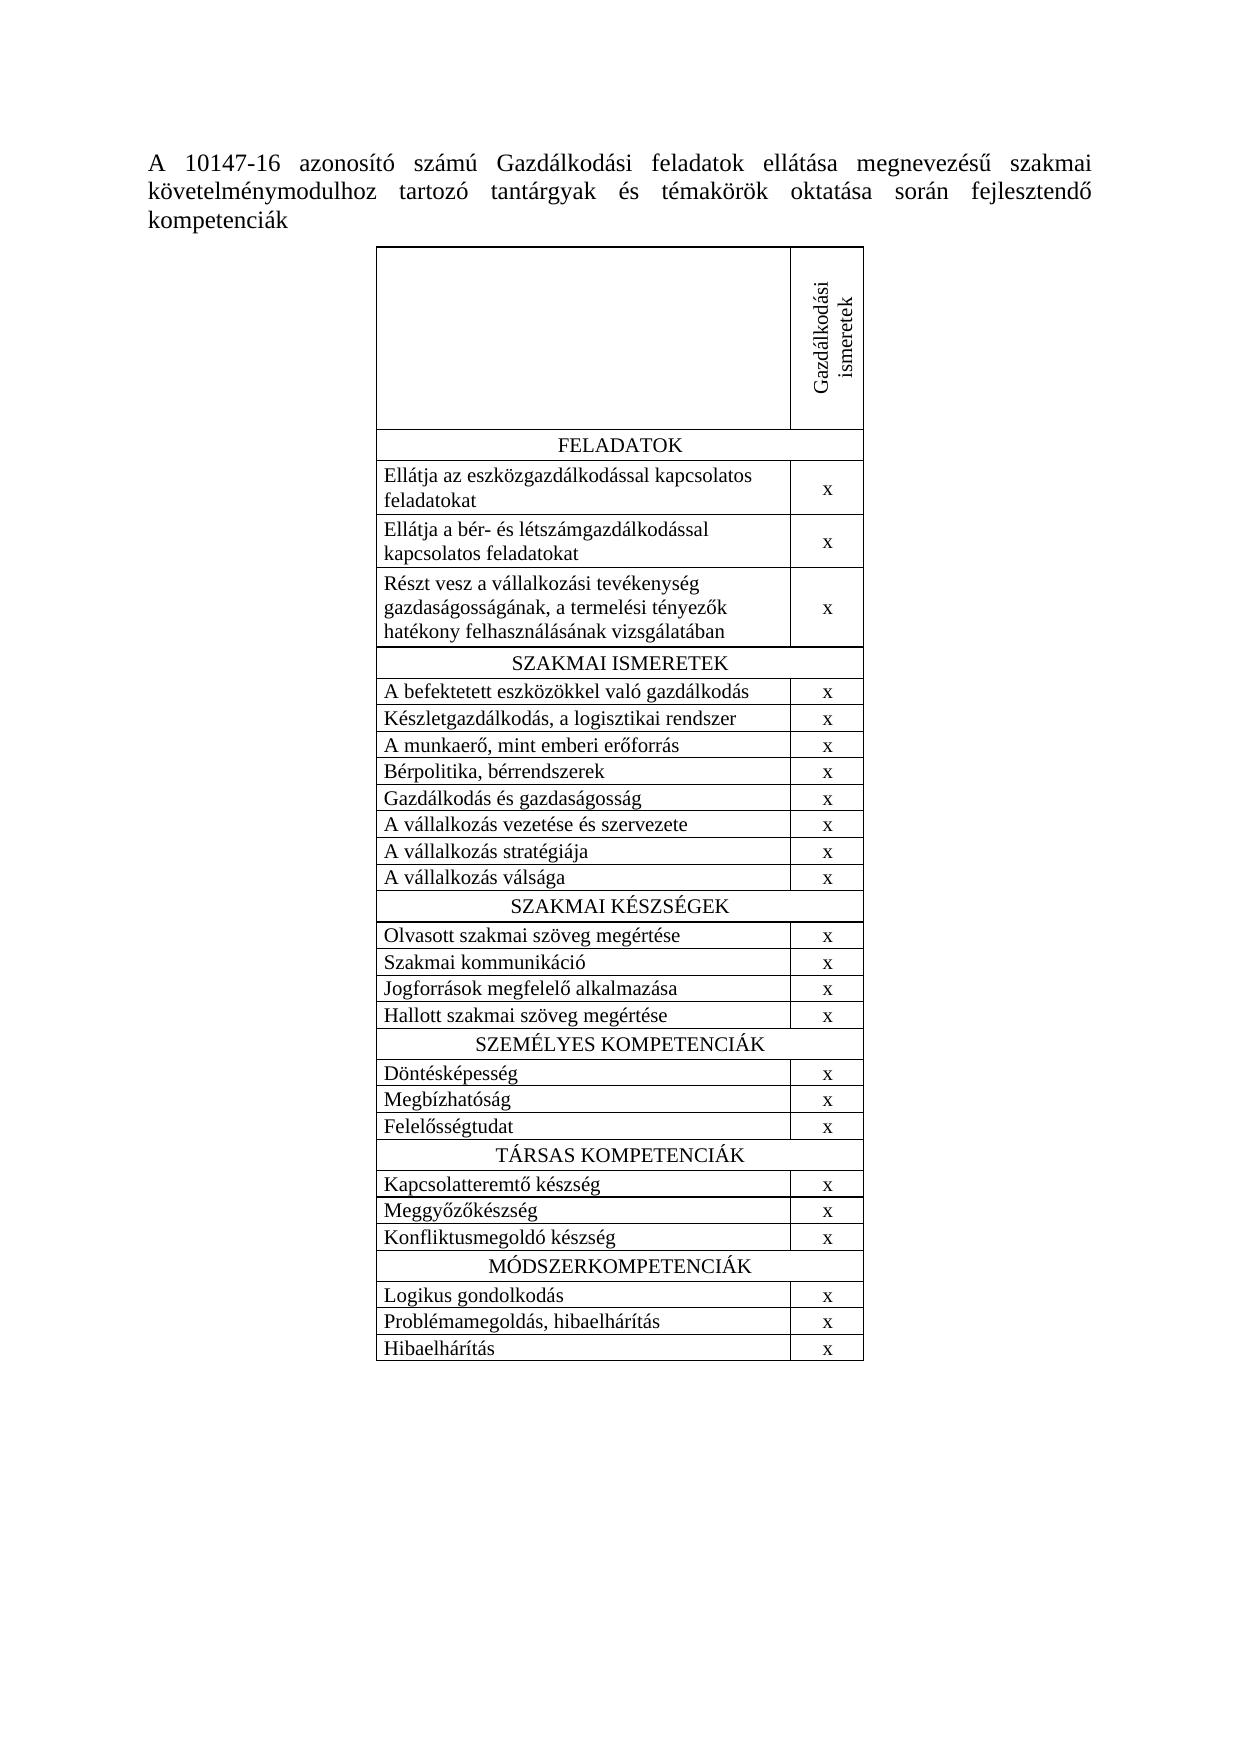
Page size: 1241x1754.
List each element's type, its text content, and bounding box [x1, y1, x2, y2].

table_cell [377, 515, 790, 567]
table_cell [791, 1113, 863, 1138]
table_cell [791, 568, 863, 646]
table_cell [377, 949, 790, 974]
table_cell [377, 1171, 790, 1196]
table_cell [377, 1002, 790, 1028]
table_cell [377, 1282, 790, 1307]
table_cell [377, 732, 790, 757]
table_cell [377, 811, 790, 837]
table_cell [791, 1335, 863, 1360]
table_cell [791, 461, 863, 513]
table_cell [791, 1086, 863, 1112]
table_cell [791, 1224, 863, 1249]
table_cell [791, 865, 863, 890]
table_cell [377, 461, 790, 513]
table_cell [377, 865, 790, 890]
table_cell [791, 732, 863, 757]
text A 10147-16 azonosító számú Gazdálkodási feladatok ellátása megnevezésű szakmai követelménymodulhoz tartozó tantárgyak és témakörök oktatása során fejlesztendő kompetenciák [148, 148, 1093, 234]
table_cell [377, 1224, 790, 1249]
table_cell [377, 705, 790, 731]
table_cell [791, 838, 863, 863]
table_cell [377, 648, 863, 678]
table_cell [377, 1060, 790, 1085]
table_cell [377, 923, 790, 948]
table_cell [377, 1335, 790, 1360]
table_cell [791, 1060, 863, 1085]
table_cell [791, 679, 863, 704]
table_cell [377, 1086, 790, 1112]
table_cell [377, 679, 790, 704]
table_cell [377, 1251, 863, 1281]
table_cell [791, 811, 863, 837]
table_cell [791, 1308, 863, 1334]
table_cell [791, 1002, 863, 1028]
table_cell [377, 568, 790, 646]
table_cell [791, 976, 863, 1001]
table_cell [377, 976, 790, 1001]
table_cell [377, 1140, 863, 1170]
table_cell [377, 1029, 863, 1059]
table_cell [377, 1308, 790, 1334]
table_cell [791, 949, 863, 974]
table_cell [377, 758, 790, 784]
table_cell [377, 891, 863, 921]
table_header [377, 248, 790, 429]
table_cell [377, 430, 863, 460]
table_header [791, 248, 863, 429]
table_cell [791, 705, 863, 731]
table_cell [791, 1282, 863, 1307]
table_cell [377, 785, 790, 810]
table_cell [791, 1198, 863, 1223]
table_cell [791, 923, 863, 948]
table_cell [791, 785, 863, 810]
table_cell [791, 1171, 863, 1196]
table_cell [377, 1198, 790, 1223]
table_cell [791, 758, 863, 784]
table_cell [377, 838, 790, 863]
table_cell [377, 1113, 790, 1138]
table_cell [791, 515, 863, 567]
